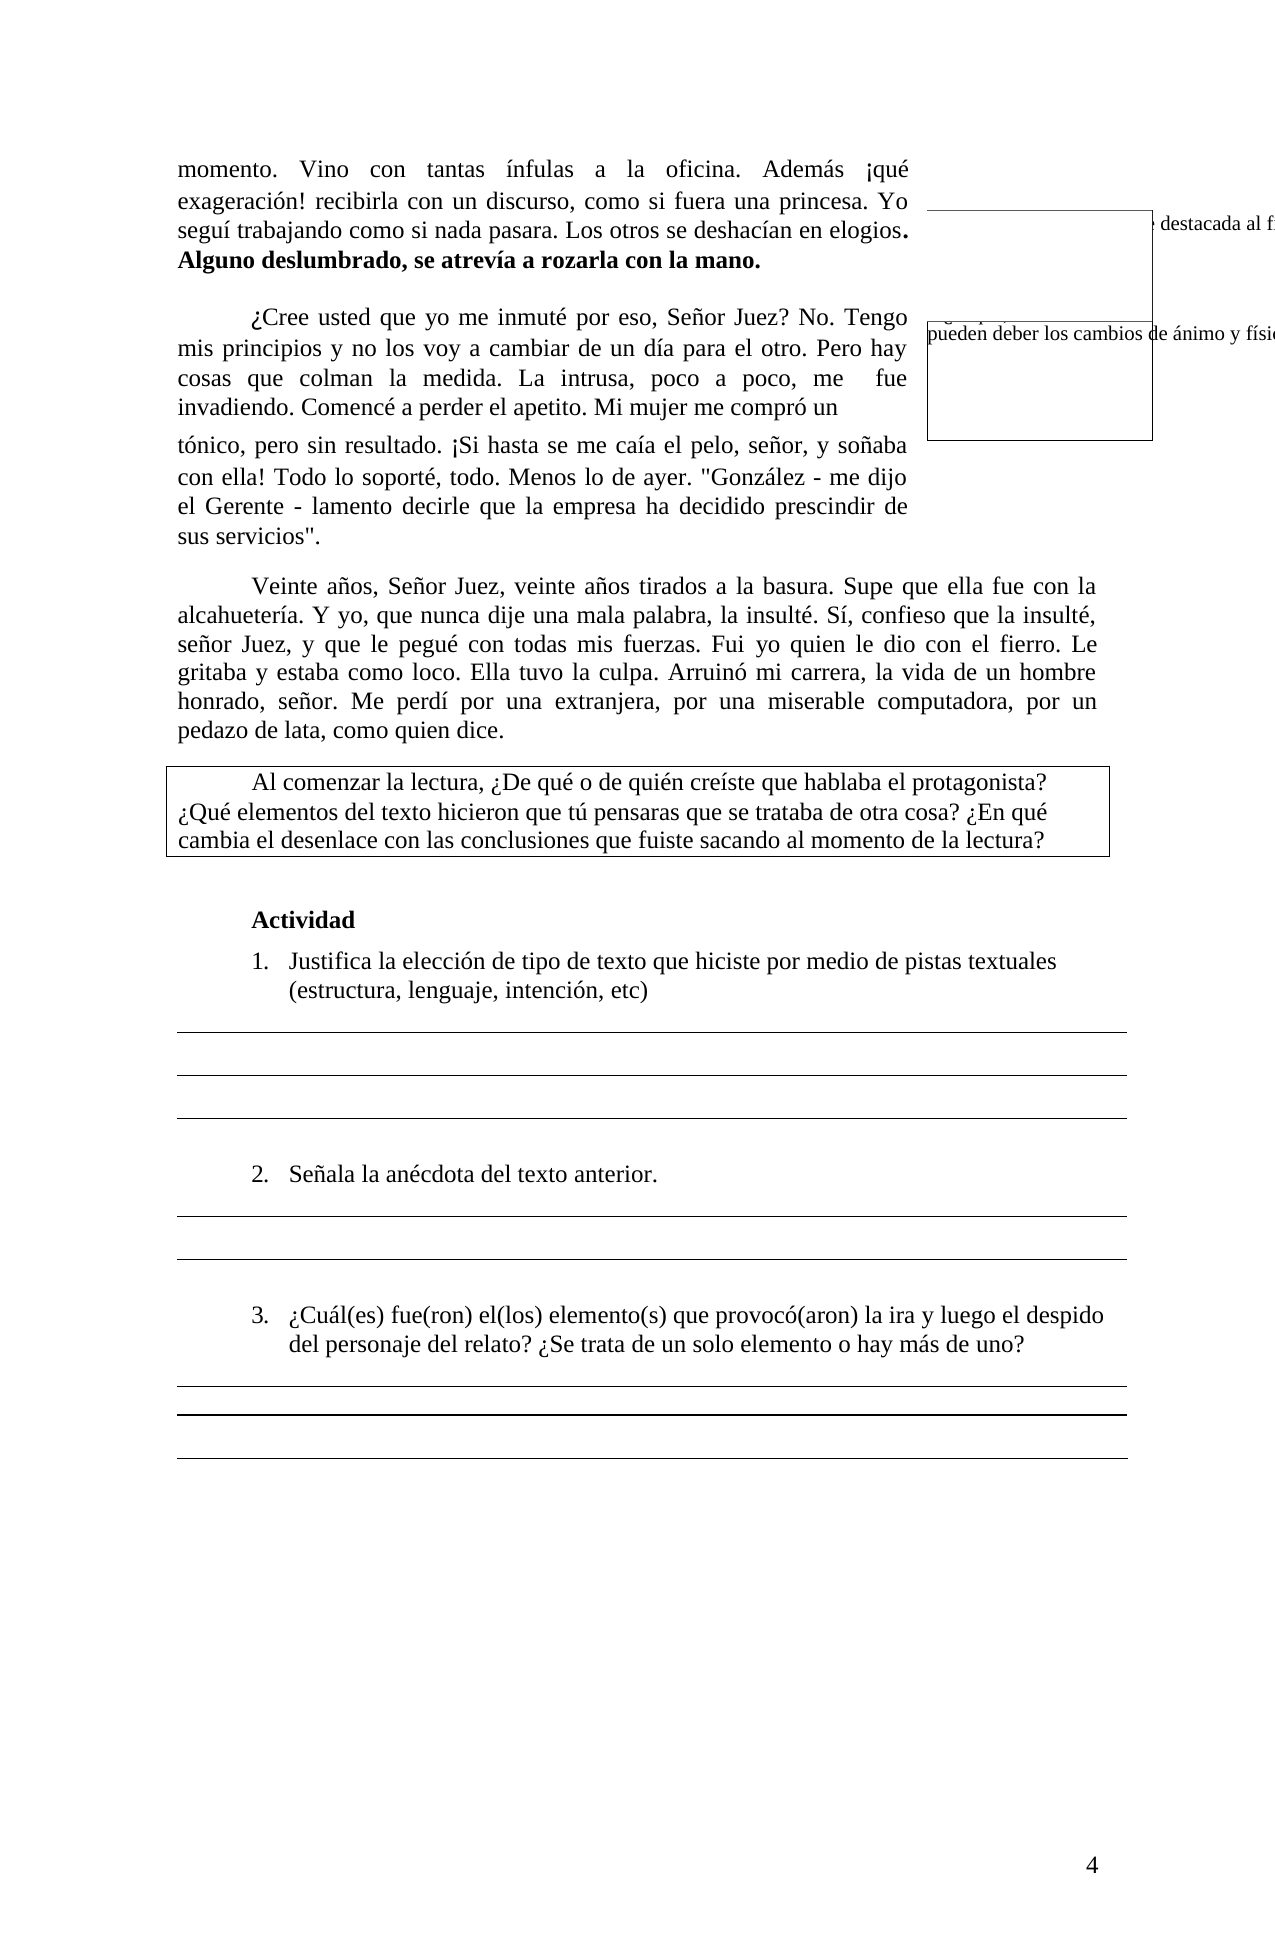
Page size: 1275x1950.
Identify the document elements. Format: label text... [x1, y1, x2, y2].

list ¿Cuál(es) fue(ron) el(los) elemento(s) que provocó(aron) la ira y luego el despido del personaje del relato? ¿Se trata de un solo elemento o hay más de uno? [251, 1300, 1133, 1358]
list Justifica la elección de tipo de texto que hiciste por medio de pistas textuales (estructura, lenguaje, intención, etc) [251, 946, 1133, 1003]
text momento. Vino con tantas ínfulas a la oficina. Además ¡qué exageración! recibirla con un discurso, como si fuera una princesa. Yo seguí trabajando como si nada pasara. Los otros se deshacían en elogios. Alguno deslumbrado, se atrevía a rozarla con la mano. [177, 151, 909, 274]
subtitle Actividad [251, 905, 1164, 934]
text Veinte años, Señor Juez, veinte años tirados a la basura. Supe que ella fue con la alcahuetería. Y yo, que nunca dije una mala palabra, la insulté. Sí, confieso que la insulté, señor Juez, y que le pegué con todas mis fuerzas. Fui yo quien le dio con el fierro. Le gritaba y estaba como loco. Ella tuvo la culpa. Arruinó mi carrera, la vida de un hombre honrado, señor. Me perdí por una extranjera, por una miserable computadora, por un pedazo de lata, como quien dice. [177, 571, 1098, 744]
text ¿Cree usted que yo me inmuté por eso, Señor Juez? No. Tengo mis principios y no los voy a cambiar de un día para el otro. Pero hay cosas que colman la medida. La intrusa, poco a poco, me fue invadiendo. Comencé a perder el apetito. Mi mujer me compró un [177, 298, 908, 421]
text tónico, pero sin resultado. ¡Si hasta se me caía el pelo, señor, y soñaba con ella! Todo lo soporté, todo. Menos lo de ayer. "González - me dijo el Gerente - lamento decirle que la empresa ha decidido prescindir de sus servicios". [177, 427, 908, 550]
list Señala la anécdota del texto anterior. [251, 1159, 1164, 1188]
